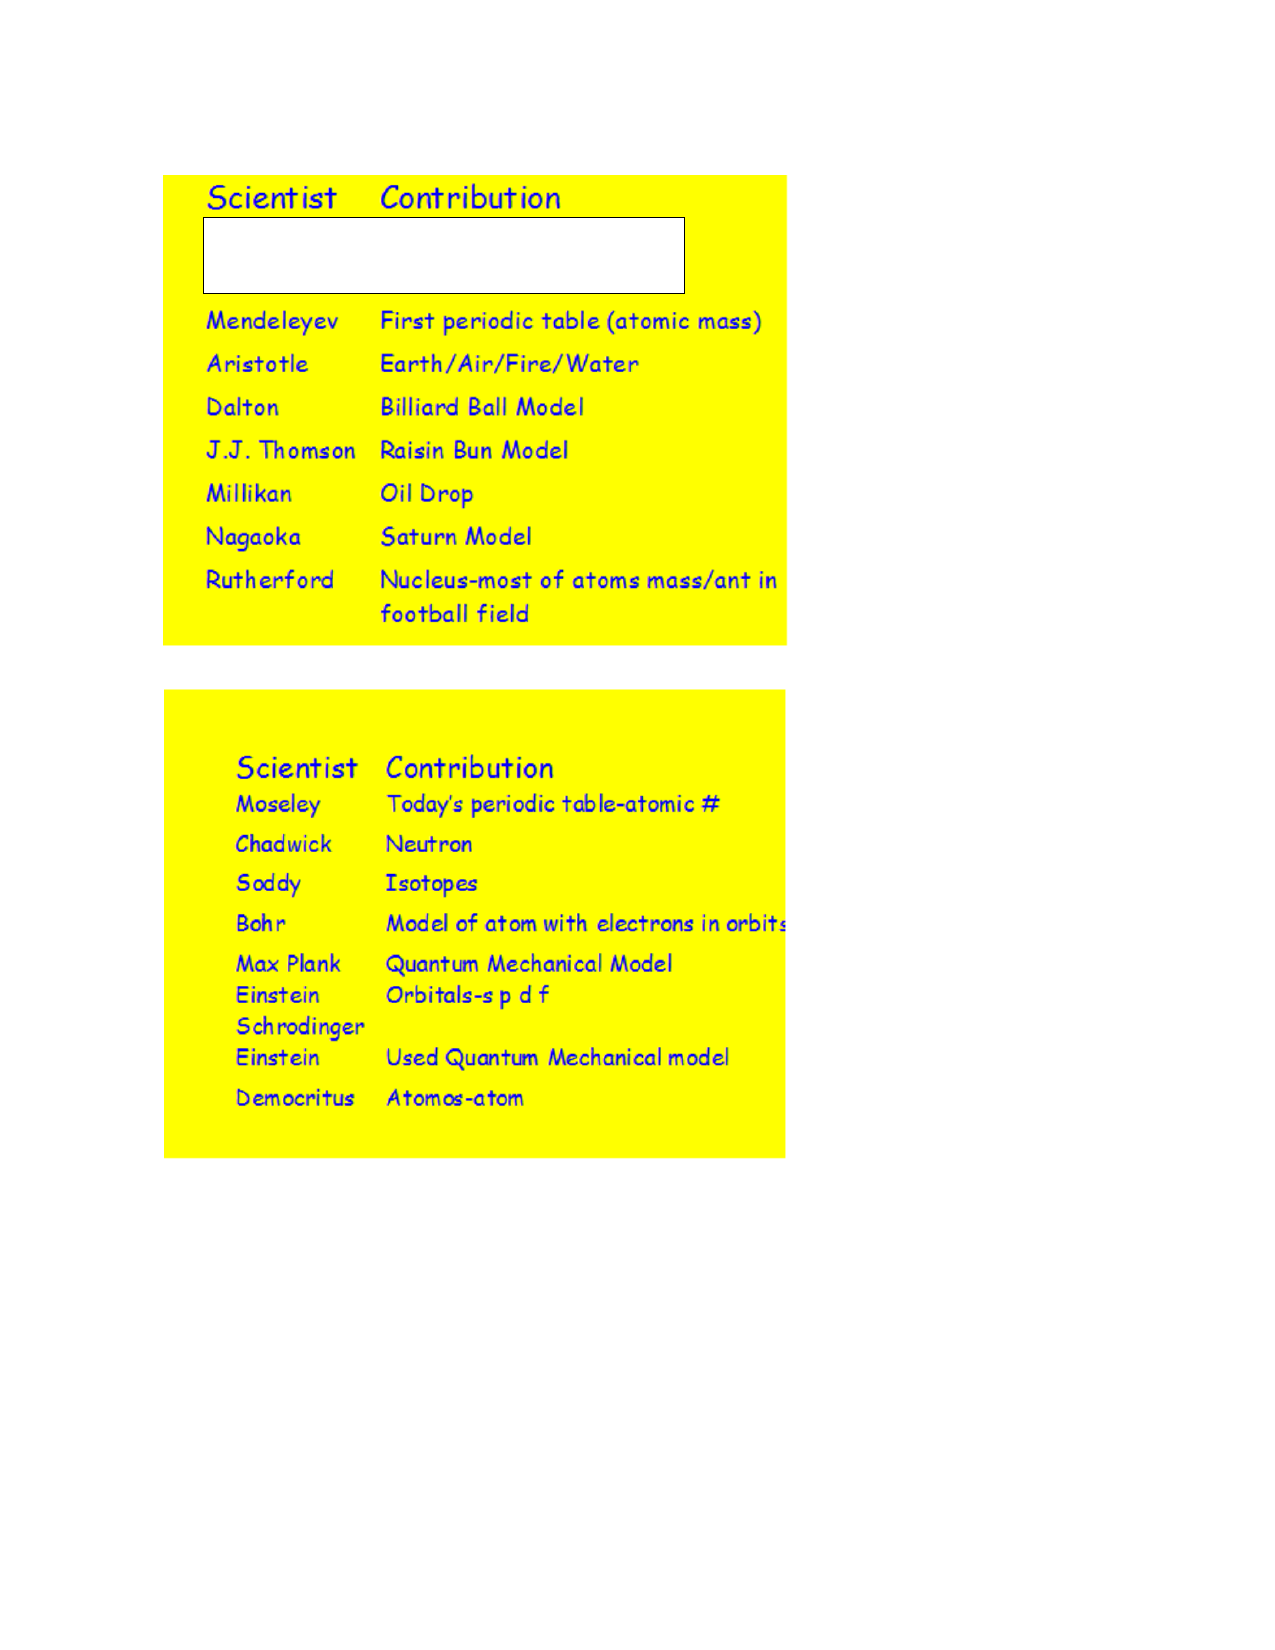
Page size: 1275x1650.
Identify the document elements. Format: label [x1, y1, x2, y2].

picture [150, 662, 799, 1171]
picture [150, 150, 799, 658]
